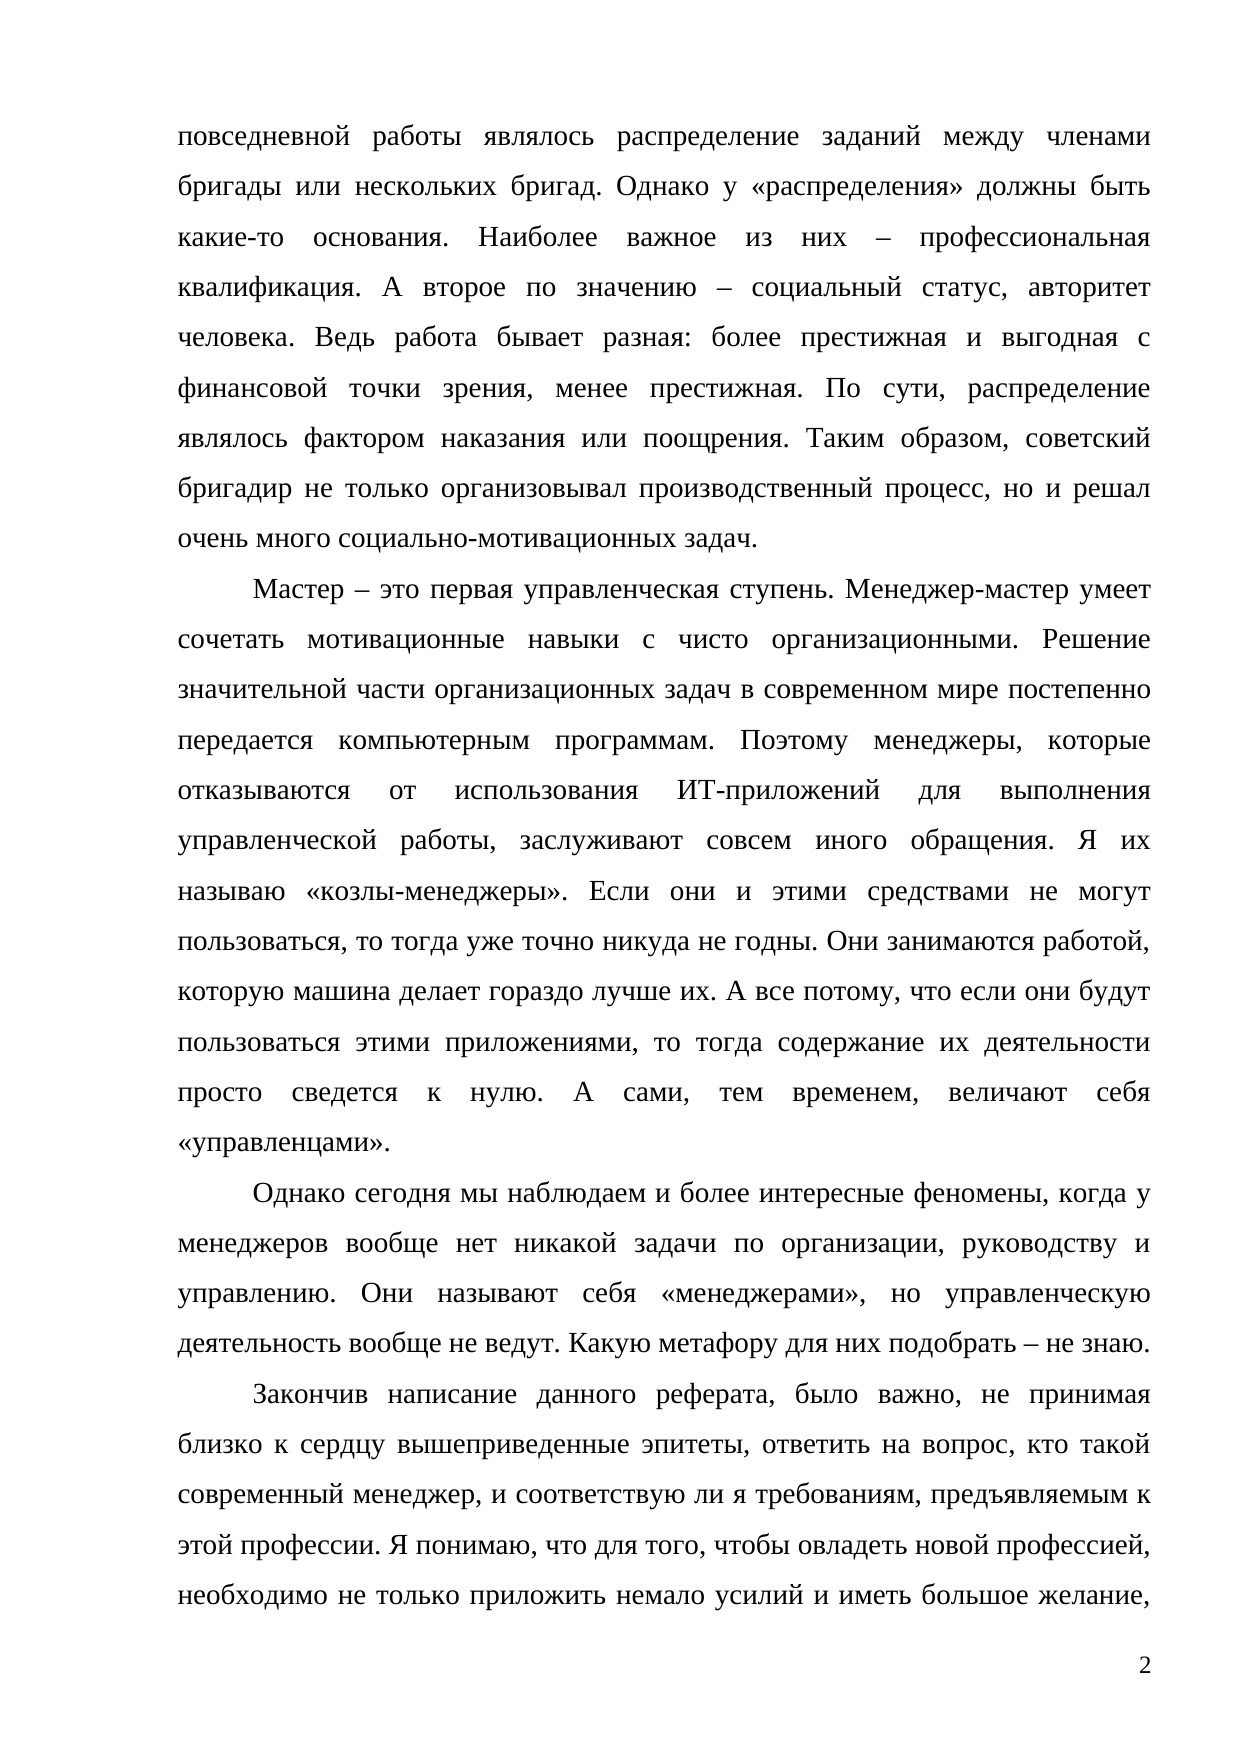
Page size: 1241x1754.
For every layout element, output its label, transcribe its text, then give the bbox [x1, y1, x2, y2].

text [177, 118, 1152, 554]
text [177, 1376, 1152, 1611]
text Однако сегодня мы наблюдаем и более интересные феномены, когда у менеджеров вообще нет никакой задачи по организации, руководству и управлению. Они называют себя «менеджерами», но управленческую деятельность вообще не ведут. Какую метафору для них подобрать – не знаю. [177, 1175, 1152, 1359]
text Мастер – это первая управленческая ступень. Менеджер-мастер умеет сочетать мотивационные навыки с чисто организационными. Решение значительной части организационных задач в современном мире постепенно передается компьютерным программам. Поэтому менеджеры, которые отказываются от использования ИТ-приложений для выполнения управленческой работы, заслуживают совсем иного обращения. Я их называю «козлы-менеджеры». Если они и этими средствами не могут пользоваться, то тогда уже точно никуда не годны. Они занимаются работой, которую машина делает гораздо лучше их. А все потому, что если они будут пользоваться этими приложениями, то тогда содержание их деятельности просто сведется к нулю. А сами, тем временем, величают себя «управленцами». [177, 571, 1152, 1158]
